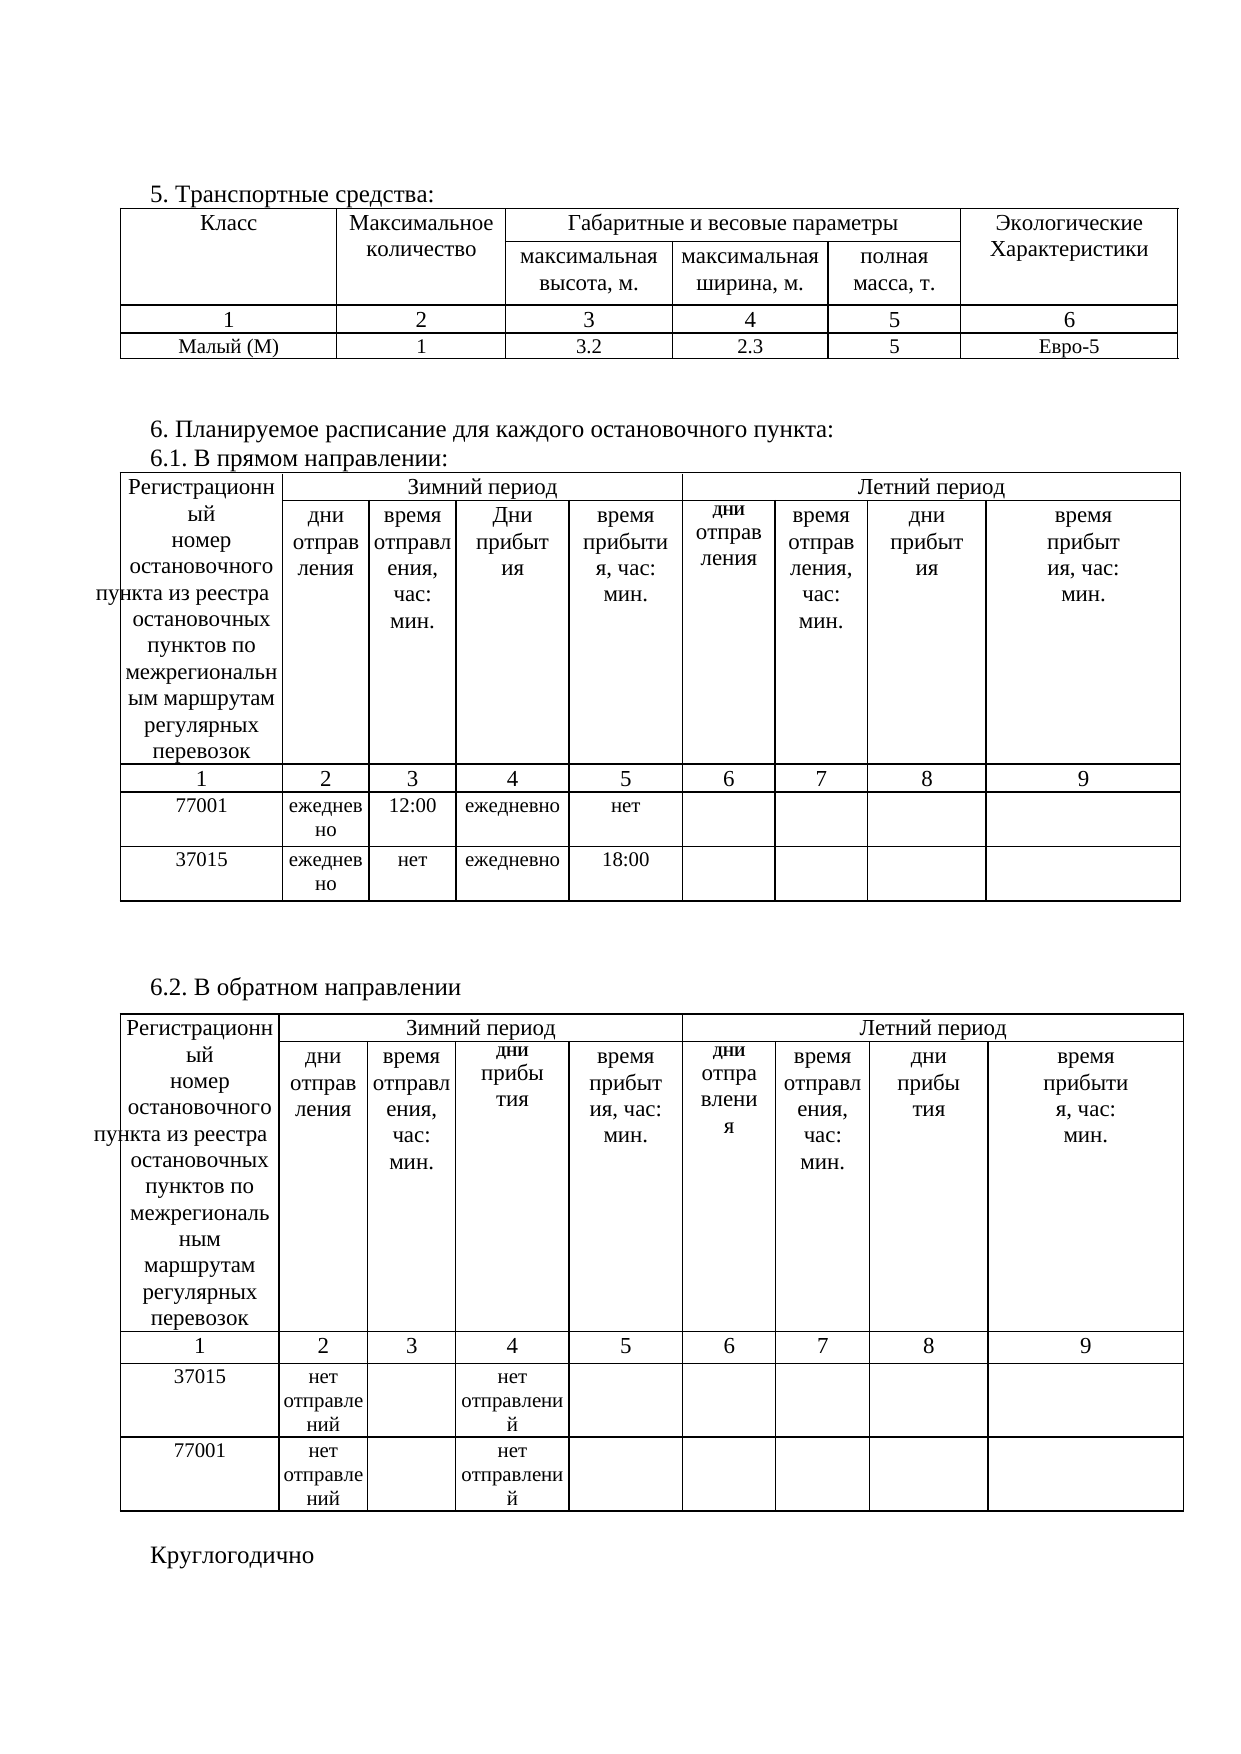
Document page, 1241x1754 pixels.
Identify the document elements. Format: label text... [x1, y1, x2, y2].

table_cell 12:00 [370, 793, 455, 846]
text 6.2. В обратном направлении [150, 972, 1090, 1000]
table_cell 5 [570, 1332, 682, 1362]
table_cell 2 [280, 1332, 367, 1362]
table_header Зимний период [283, 473, 682, 500]
table_cell ежедневно [457, 793, 568, 846]
table_cell ДНИ отпра влени я [683, 1042, 775, 1331]
table_cell 1 [121, 765, 282, 791]
table_header Регистрационный номер остановочного пункта из реестра остановочных пунктов по межрегиональным маршрутам регулярных перевозок [121, 1015, 278, 1331]
table_cell время прибыт ия, час: мин. [987, 501, 1180, 763]
table_cell 2 [283, 765, 368, 791]
table_cell нет отправлений [280, 1438, 367, 1510]
table_cell [776, 1364, 869, 1436]
text 5. Транспортные средства: [150, 179, 1090, 207]
table_header Летний период [683, 473, 1180, 500]
table_cell 3 [368, 1332, 455, 1362]
table_cell ДНИ прибы тия [456, 1042, 568, 1331]
table_cell время прибыти я, час: мин. [570, 501, 682, 763]
table_cell [683, 847, 774, 900]
table_cell [368, 1364, 455, 1436]
table_cell 18:00 [570, 847, 682, 900]
table_cell 3.2 [506, 334, 672, 358]
table_cell 2 [337, 306, 505, 332]
table_cell 37015 [121, 847, 282, 900]
table_cell 5 [829, 334, 960, 358]
table_cell Малый (М) [121, 334, 336, 358]
table_header Габаритные и весовые параметры [506, 209, 960, 241]
text 6.1. В прямом направлении: [150, 443, 1090, 472]
table_cell [570, 1364, 682, 1436]
table_cell [683, 1438, 775, 1510]
table_cell дни отправ ления [280, 1042, 367, 1331]
table_cell 6 [683, 1332, 775, 1362]
table_cell 9 [987, 765, 1180, 791]
table_cell нет [570, 793, 682, 846]
table_cell [570, 1438, 682, 1510]
table_cell 6 [961, 306, 1177, 332]
table_cell 5 [570, 765, 682, 791]
text Круглогодично [150, 1540, 1090, 1569]
table_cell ДНИ отправ ления [683, 501, 774, 763]
table_cell ежедневно [283, 847, 368, 900]
table_cell [870, 1364, 987, 1436]
table_header Класс [121, 209, 336, 304]
table_header Регистрационный номер остановочного пункта из реестра остановочных пунктов по межрегиональным маршрутам регулярных перевозок [121, 473, 282, 763]
table_cell [987, 847, 1180, 900]
table_cell дни отправ ления [283, 501, 368, 763]
table_cell максимальная ширина, м. [673, 242, 827, 304]
table_cell ежедневно [457, 847, 568, 900]
table_cell [989, 1364, 1183, 1436]
table_cell 1 [121, 1332, 278, 1362]
table_cell 6 [683, 765, 774, 791]
table_cell 3 [506, 306, 672, 332]
table_cell максимальная высота, м. [506, 242, 672, 304]
table_cell 4 [456, 1332, 568, 1362]
table_cell [870, 1438, 987, 1510]
table_cell [683, 793, 774, 846]
table_cell нет отправлений [280, 1364, 367, 1436]
table_cell время прибыти я, час: мин. [989, 1042, 1183, 1331]
table_cell [868, 793, 985, 846]
table_cell время отправл ения, час: мин. [370, 501, 455, 763]
table_cell 37015 [121, 1364, 278, 1436]
table_header Зимний период [280, 1015, 682, 1041]
table_cell дни прибыт ия [868, 501, 985, 763]
text 6. Планируемое расписание для каждого остановочного пункта: [150, 414, 1090, 443]
table_cell 5 [829, 306, 960, 332]
table_cell время прибыт ия, час: мин. [570, 1042, 682, 1331]
table_cell ежедневно [283, 793, 368, 846]
table_cell 3 [370, 765, 455, 791]
table_cell время отправл ения, час: мин. [776, 1042, 869, 1331]
table_cell 1 [337, 334, 505, 358]
table_cell [987, 793, 1180, 846]
table_cell время отправл ения, час: мин. [368, 1042, 455, 1331]
table_header Экологические Характеристики [961, 209, 1177, 304]
table_cell нет [370, 847, 455, 900]
table_header Максимальное количество [337, 209, 505, 304]
table_cell [368, 1438, 455, 1510]
table_cell 77001 [121, 1438, 278, 1510]
table_cell Евро-5 [961, 334, 1177, 358]
table_cell Дни прибыт ия [457, 501, 568, 763]
table_cell 8 [868, 765, 985, 791]
table_cell 7 [776, 765, 867, 791]
table_cell 8 [870, 1332, 987, 1362]
table_cell 2.3 [673, 334, 827, 358]
table_cell 4 [673, 306, 827, 332]
table_cell нет отправлений [456, 1438, 568, 1510]
table_cell 1 [121, 306, 336, 332]
table_cell [776, 793, 867, 846]
table_cell [868, 847, 985, 900]
table_cell 7 [776, 1332, 869, 1362]
table_cell [776, 847, 867, 900]
table_cell 4 [457, 765, 568, 791]
table_cell 9 [989, 1332, 1183, 1362]
table_cell [776, 1438, 869, 1510]
table_cell дни прибы тия [870, 1042, 987, 1331]
table_header Летний период [683, 1015, 1183, 1041]
table_cell нет отправлений [456, 1364, 568, 1436]
table_cell [683, 1364, 775, 1436]
table_cell время отправ ления, час: мин. [776, 501, 867, 763]
table_cell 77001 [121, 793, 282, 846]
table_cell [989, 1438, 1183, 1510]
table_cell полная масса, т. [829, 242, 960, 304]
